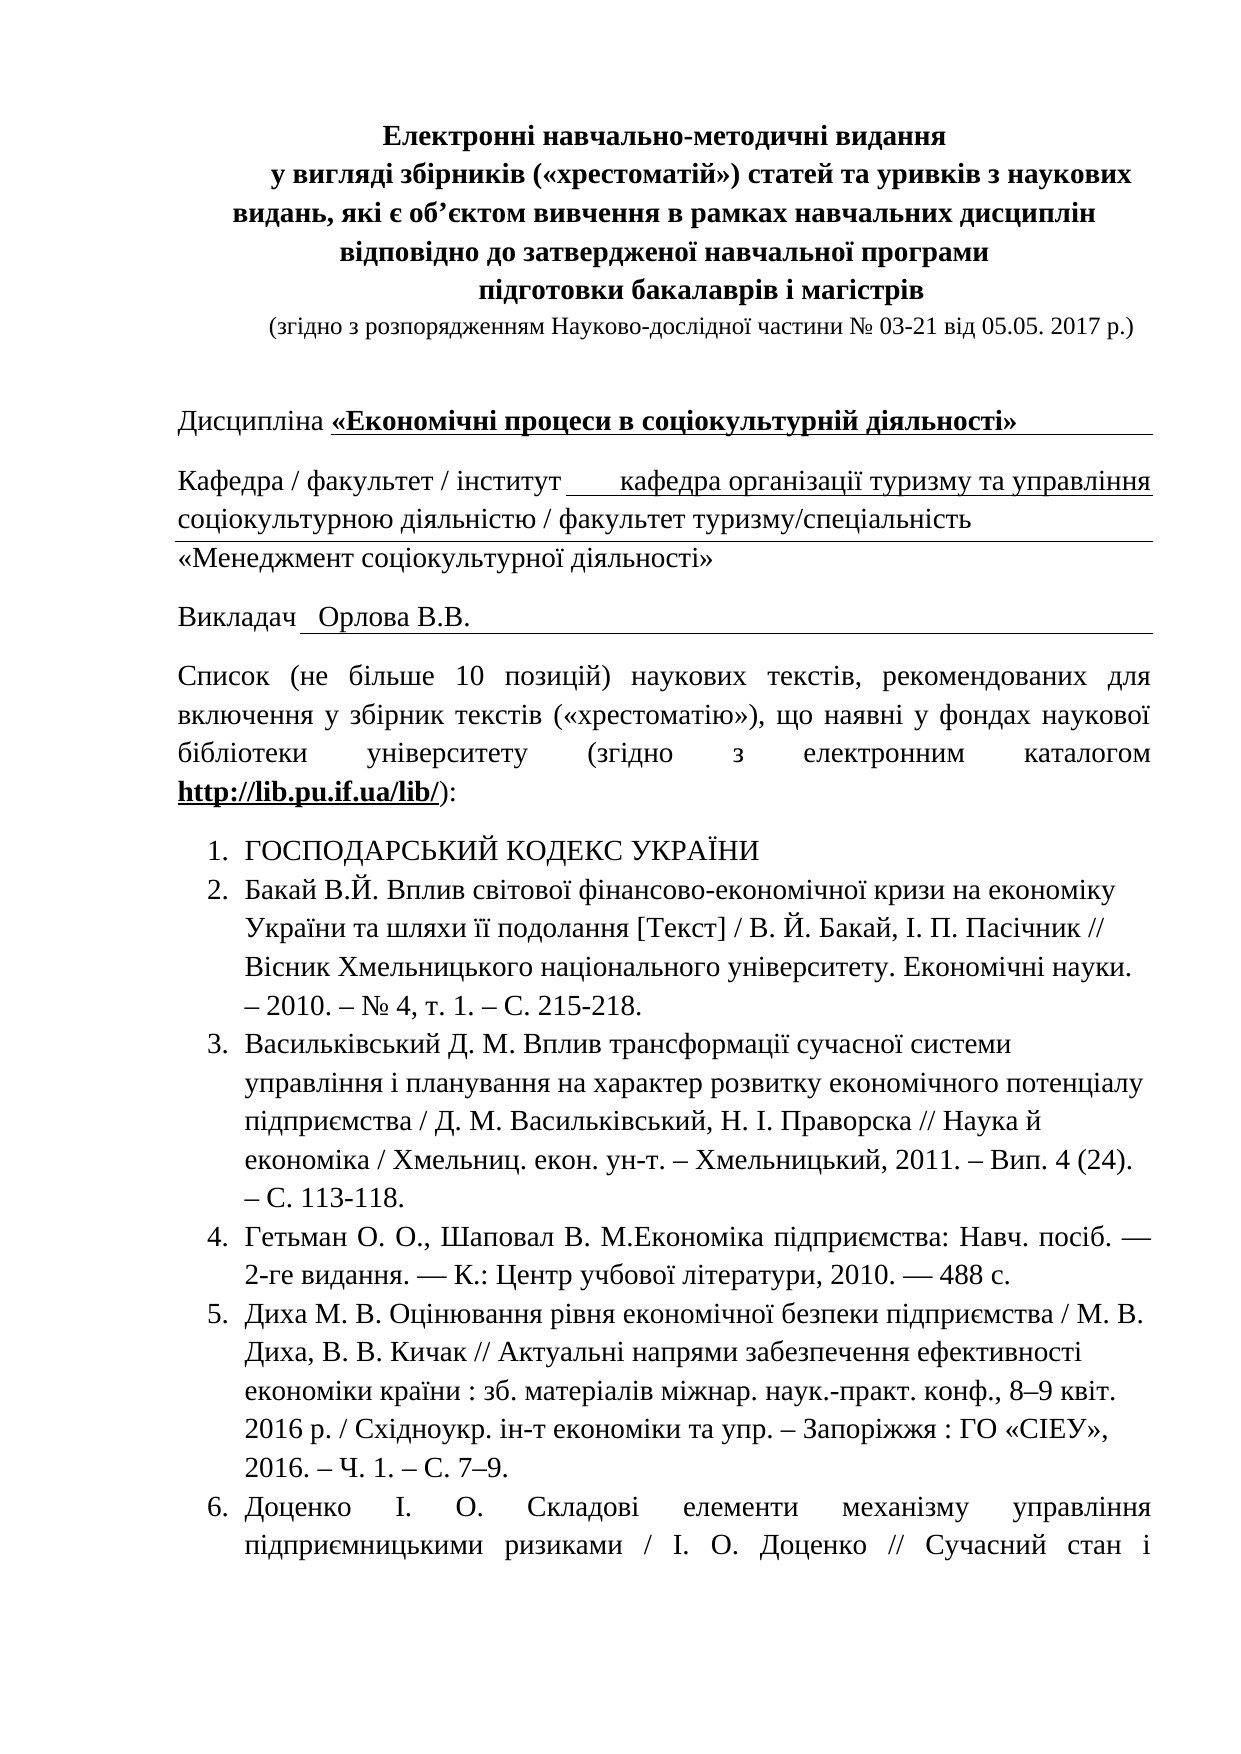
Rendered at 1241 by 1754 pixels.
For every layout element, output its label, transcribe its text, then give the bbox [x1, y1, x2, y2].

list Бакай В.Й. Вплив світової фінансово-економічної кризи на економіку України та шляхи її подолання [Текст] / В. Й. Бакай, І. П. Пасічник // Вісник Хмельницького національного університету. Економічні науки. – 2010. – № 4, т. 1. – С. 215-218. [207, 872, 1152, 1021]
text Список (не більше 10 позицій) наукових текстів, рекомендованих для включення у збірник текстів («хрестоматію»), що наявні у фондах наукової бібліотеки університету (згідно з електронним каталогом http://lib.pu.if.ua/lib/): [177, 658, 1152, 808]
text Викладач Орлова В.В. [177, 599, 1152, 633]
text Кафедра / факультет / інститут кафедра організації туризму та управління соціокультурною діяльністю / факультет туризму/спеціальність «Менеджмент соціокультурної діяльності» [177, 542, 1152, 573]
text Електронні навчально-методичні видання [177, 118, 1152, 152]
text Кафедра / факультет / інститут кафедра організації туризму та управління соціокультурною діяльністю / факультет туризму/спеціальність «Менеджмент соціокультурної діяльності» [177, 463, 1152, 541]
text Дисципліна «Економічні процеси в соціокультурній діяльності» [177, 403, 1152, 437]
list ГОСПОДАРСЬКИЙ КОДЕКС УКРАЇНИ [207, 833, 1152, 867]
list Диха М. В. Оцінювання рівня економічної безпеки підприємства / М. В. Диха, В. В. Кичак // Актуальні напрями забезпечення ефективності економіки країни : зб. матеріалів міжнар. наук.-практ. конф., 8–9 квіт. 2016 р. / Східноукр. ін-т економіки та упр. – Запоріжжя : ГО «СІЕУ», 2016. – Ч. 1. – С. 7–9. [207, 1296, 1152, 1484]
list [207, 1489, 1152, 1561]
text у вигляді збірників («хрестоматій») статей та уривків з наукових видань, які є об’єктом вивчення в рамках навчальних дисциплін відповідно до затвердженої навчальної програми [177, 157, 1152, 267]
list Васильківський Д. М. Вплив трансформації сучасної системи управління і планування на характер розвитку економічного потенціалу підприємства / Д. М. Васильківський, Н. І. Праворска // Наука й економіка / Хмельниц. екон. ун-т. – Хмельницький, 2011. – Вип. 4 (24). – С. 113-118. [207, 1026, 1152, 1214]
text (згідно з розпорядженням Науково-дослідної частини № 03-21 від 05.05. 2017 р.) [177, 311, 1152, 339]
list Гетьман О. О., Шаповал В. М.Економіка підприємства: Навч. посіб. — 2-ге видання. — К.: Центр учбової літератури, 2010. — 488 с. [207, 1219, 1152, 1291]
text підготовки бакалаврів і магістрів [177, 272, 1152, 306]
